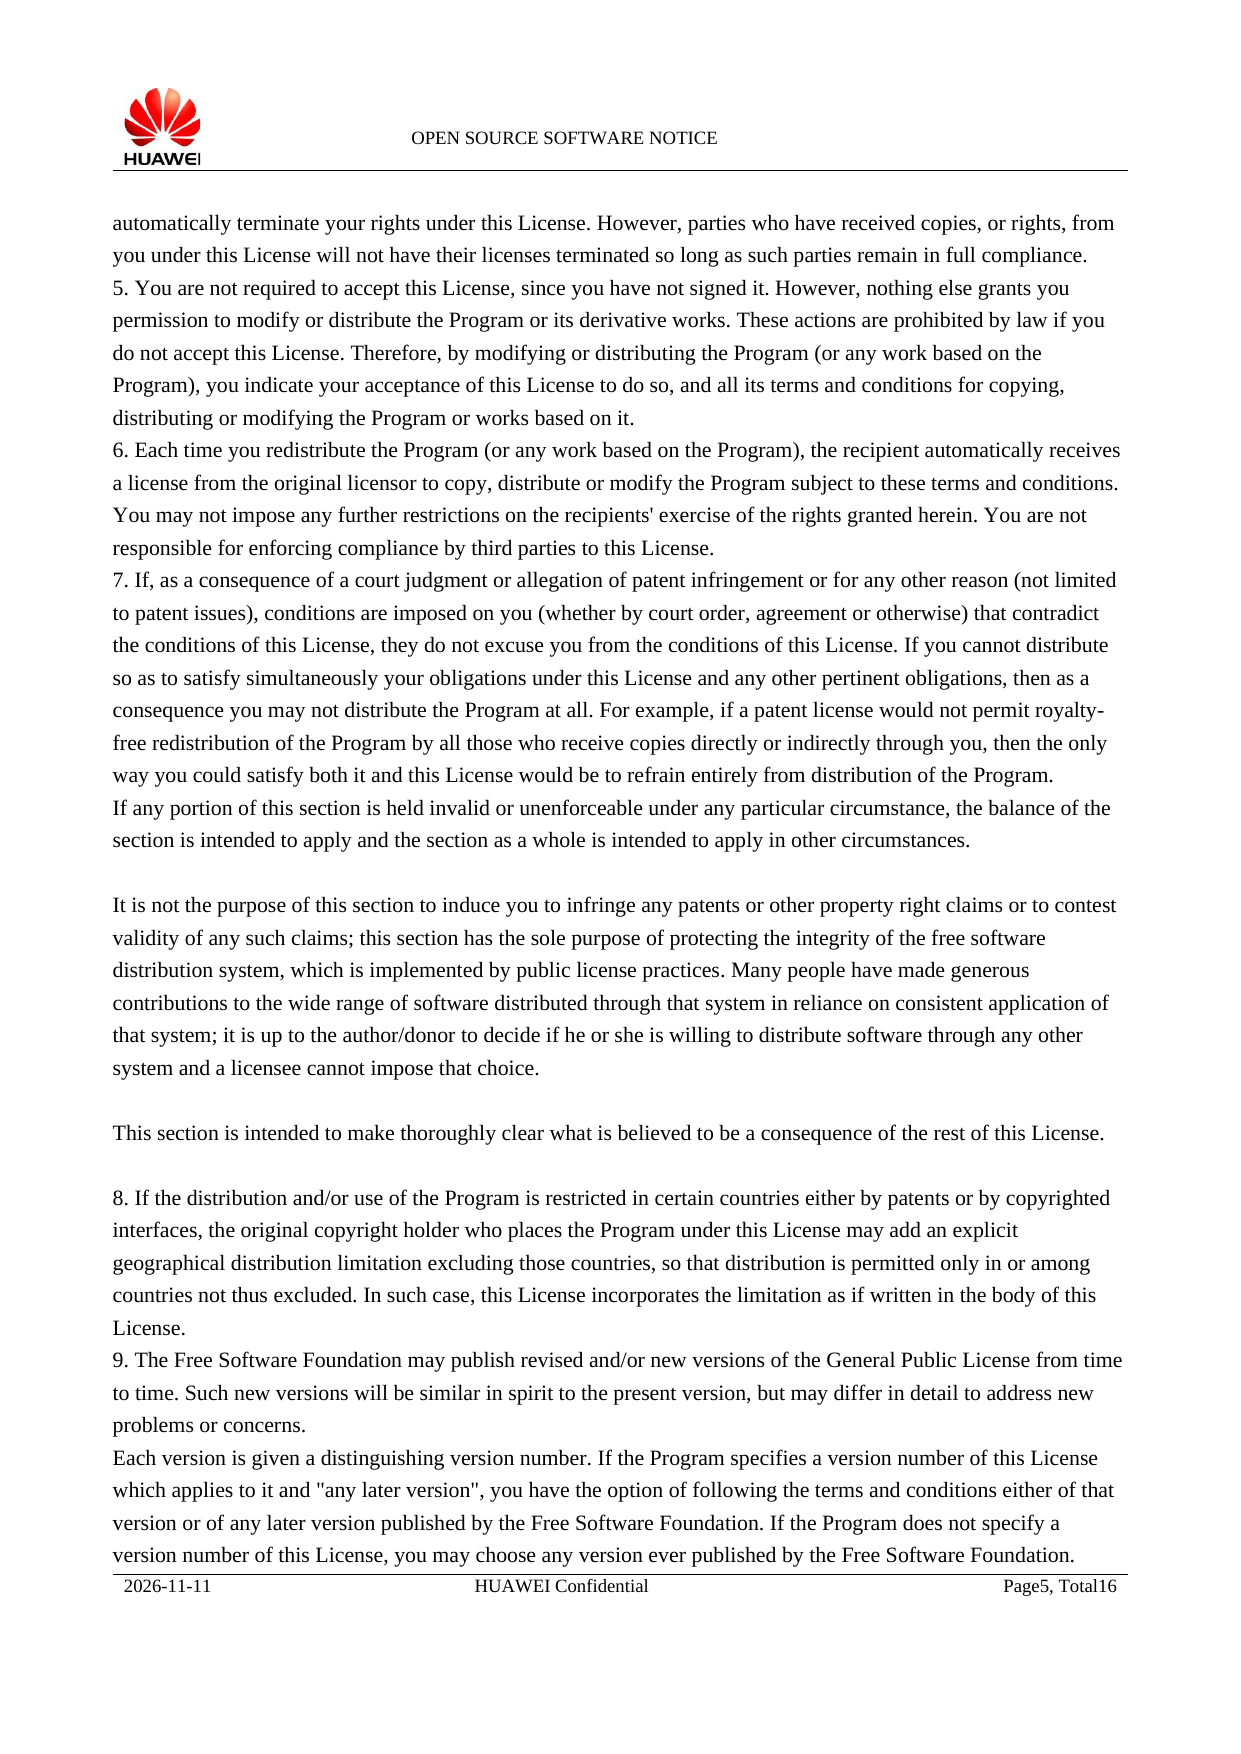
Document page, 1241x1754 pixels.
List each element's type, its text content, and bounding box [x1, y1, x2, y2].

picture [124, 88, 201, 165]
